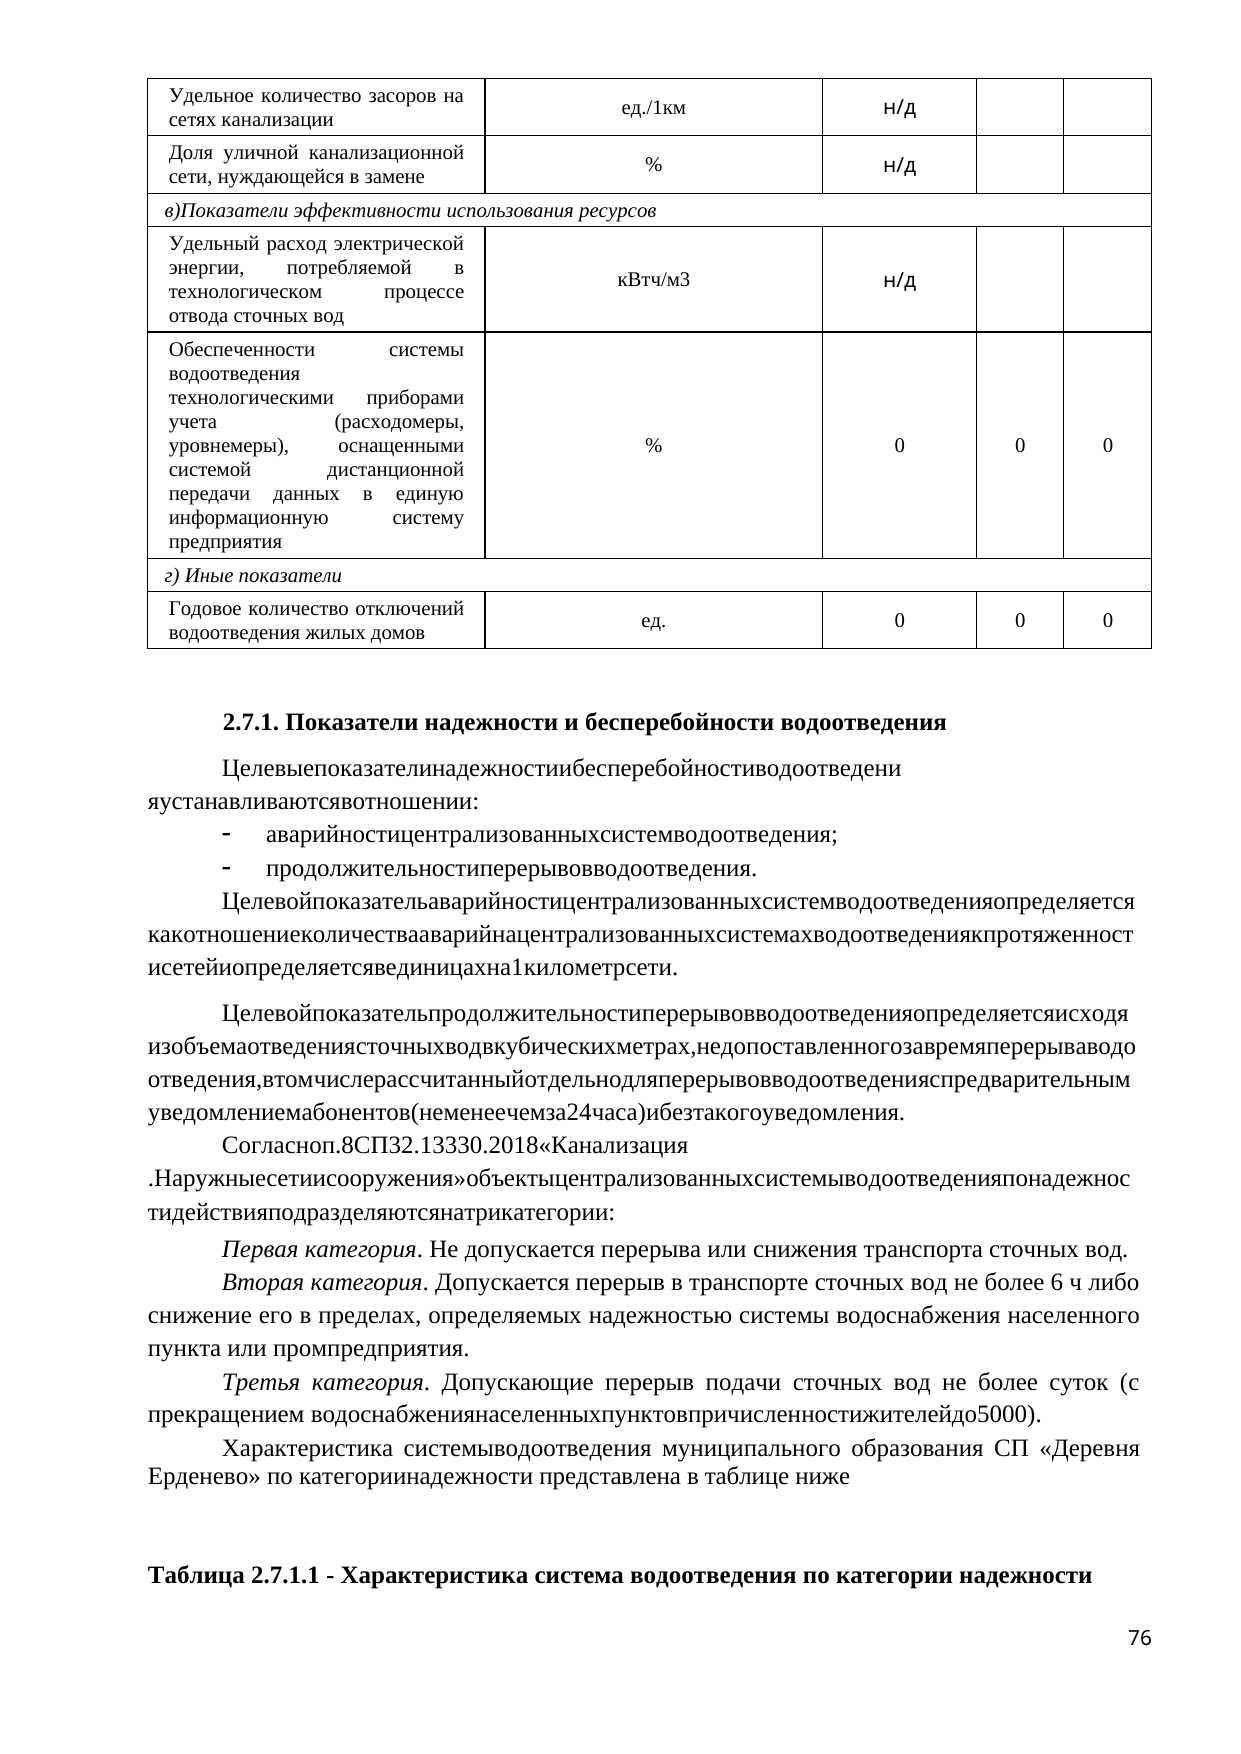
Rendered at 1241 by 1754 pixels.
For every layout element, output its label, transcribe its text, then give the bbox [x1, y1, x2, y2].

text Характеристика системыводоотведения муниципального образования СП «Деревня Ерденево» по категориинадежности представлена в таблице ниже [148, 1433, 1141, 1490]
text Целевыепоказателинадежностиибесперебойностиводоотведенияустанавливаютсявотношении: [148, 753, 1140, 815]
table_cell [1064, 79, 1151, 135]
text Первая категория. Не допускается перерыва или снижения транспорта сточных вод. [148, 1234, 1152, 1263]
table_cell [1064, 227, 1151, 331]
text Целевойпоказательпродолжительностиперерывовводоотведенияопределяетсяисходяизобъемаотведениясточныхводвкубическихметрах,недопоставленногозавремяперерываводоотведения,втомчислерассчитанныйотдельнодляперерывовводоотведенияспредварительнымуведомлениемабонентов(неменеечемза24часа)ибезтакогоуведомления. [148, 998, 1140, 1126]
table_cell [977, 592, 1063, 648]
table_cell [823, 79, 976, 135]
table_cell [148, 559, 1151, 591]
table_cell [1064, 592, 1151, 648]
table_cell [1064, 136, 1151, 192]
text Вторая категория. Допускается перерыв в транспорте сточных вод не более 6 ч либо снижение его в пределах, определяемых надежностью системы водоснабжения населенного пункта или промпредприятия. [148, 1267, 1140, 1362]
text Таблица 2.7.1.1 - Характеристика система водоотведения по категории надежности [148, 1561, 1152, 1589]
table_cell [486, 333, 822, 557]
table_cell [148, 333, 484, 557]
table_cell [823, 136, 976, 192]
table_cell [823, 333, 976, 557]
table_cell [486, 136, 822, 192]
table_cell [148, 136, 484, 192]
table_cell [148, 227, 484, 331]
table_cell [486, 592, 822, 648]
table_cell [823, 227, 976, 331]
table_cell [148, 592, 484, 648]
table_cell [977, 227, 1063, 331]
text Третья категория. Допускающие перерыв подачи сточных вод не более суток (с прекращением водоснабжениянаселенныхпунктовпричисленностижителейдо5000). [148, 1367, 1141, 1428]
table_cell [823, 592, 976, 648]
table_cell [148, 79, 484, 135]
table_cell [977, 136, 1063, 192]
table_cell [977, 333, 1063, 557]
text Согласноп.8СП32.13330.2018«Канализация.Наружныесетиисооружения»объектыцентрализованныхсистемыводоотведенияпонадежностидействияподразделяютсянатрикатегории: [148, 1131, 1140, 1225]
list 2.7.1. Показатели надежности и бесперебойности водоотведения [223, 707, 1152, 736]
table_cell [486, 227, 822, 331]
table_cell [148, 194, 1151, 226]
list аварийностицентрализованныхсистемводоотведения; [148, 819, 1152, 848]
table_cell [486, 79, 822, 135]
text Целевойпоказательаварийностицентрализованныхсистемводоотведенияопределяетсякакотношениеколичествааварийнацентрализованныхсистемахводоотведениякпротяженностисетейиопределяетсявединицахна1километрсети. [148, 886, 1140, 981]
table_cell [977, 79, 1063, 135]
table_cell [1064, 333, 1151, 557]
list продолжительностиперерывовводоотведения. [148, 853, 1152, 882]
